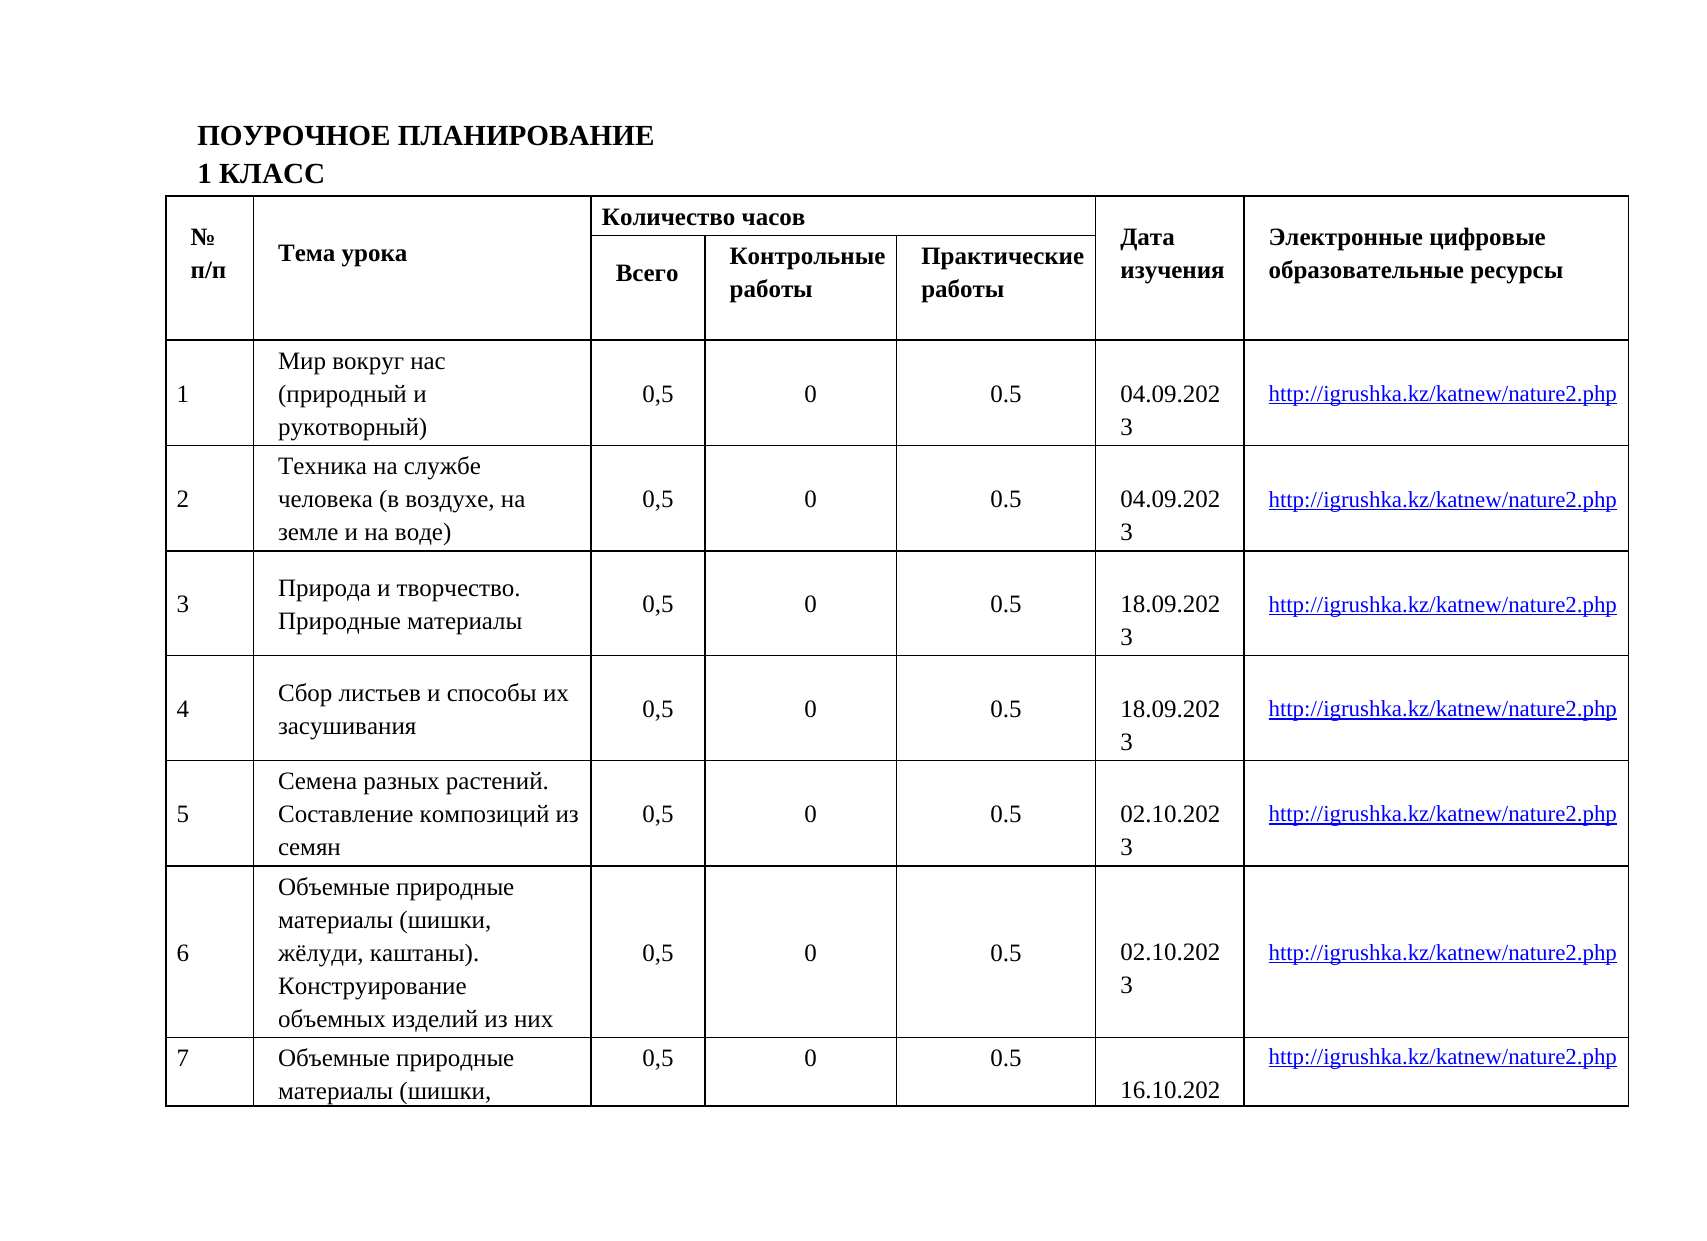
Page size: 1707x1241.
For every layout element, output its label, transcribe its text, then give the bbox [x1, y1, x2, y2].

table_cell 0.5 [897, 656, 1095, 759]
table_cell http://igrushka.kz/katnew/nature2.php [1245, 552, 1628, 655]
table_cell http://igrushka.kz/katnew/nature2.php [1245, 341, 1628, 445]
table_cell 0,5 [592, 761, 704, 865]
table_cell 0 [706, 341, 896, 445]
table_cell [254, 1038, 590, 1105]
table_cell http://igrushka.kz/katnew/nature2.php [1245, 656, 1628, 759]
table_cell 16.10.2023 [1096, 1038, 1243, 1105]
table_cell Практические работы [897, 236, 1095, 339]
table_cell 0,5 [592, 1038, 704, 1105]
table_cell 6 [167, 867, 253, 1036]
table_header Количество часов [592, 197, 1095, 234]
table_cell 0.5 [897, 867, 1095, 1036]
table_header Тема урока [254, 197, 590, 339]
table_cell 04.09.2023 [1096, 446, 1243, 550]
table_cell 02.10.2023 [1096, 867, 1243, 1036]
table_cell 0,5 [592, 656, 704, 759]
table_cell http://igrushka.kz/katnew/nature2.php [1245, 761, 1628, 865]
table_cell 0 [706, 552, 896, 655]
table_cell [254, 867, 590, 1036]
table_cell 0 [706, 761, 896, 865]
table_cell 0.5 [897, 1038, 1095, 1105]
table_cell Мир вокруг нас (природный и рукотворный) [254, 341, 590, 445]
table_cell Семена разных растений. Составление композиций из семян [254, 761, 590, 865]
table_cell 0 [706, 446, 896, 550]
table_cell 0.5 [897, 446, 1095, 550]
table_cell 0 [706, 867, 896, 1036]
table_cell Всего [592, 236, 704, 339]
table_cell 0.5 [897, 761, 1095, 865]
table_cell 3 [167, 552, 253, 655]
table_header Электронные цифровые образовательные ресурсы [1245, 197, 1628, 339]
table_cell 0,5 [592, 341, 704, 445]
table_cell 0,5 [592, 446, 704, 550]
table_header № п/п [167, 197, 253, 339]
table_cell 1 [167, 341, 253, 445]
table_cell 18.09.2023 [1096, 552, 1243, 655]
table_cell 0,5 [592, 867, 704, 1036]
table_cell 04.09.2023 [1096, 341, 1243, 445]
table_cell 18.09.2023 [1096, 656, 1243, 759]
table_cell 2 [167, 446, 253, 550]
table_cell 0 [706, 656, 896, 759]
table_header Дата изучения [1096, 197, 1243, 339]
table_cell 0.5 [897, 341, 1095, 445]
table_cell Сбор листьев и способы их засушивания [254, 656, 590, 759]
table_cell Природа и творчество. Природные материалы [254, 552, 590, 655]
table_cell 0.5 [897, 552, 1095, 655]
table_cell Контрольные работы [706, 236, 896, 339]
table_cell 5 [167, 761, 253, 865]
table_cell Техника на службе человека (в воздухе, на земле и на воде) [254, 446, 590, 550]
table_cell http://igrushka.kz/katnew/nature2.php [1245, 446, 1628, 550]
table_cell 0 [706, 1038, 896, 1105]
table_cell 0,5 [592, 552, 704, 655]
table_cell 02.10.2023 [1096, 761, 1243, 865]
table_cell http://igrushka.kz/katnew/nature2.php [1245, 867, 1628, 1036]
text 1 КЛАСС [190, 157, 1618, 190]
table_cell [1245, 1038, 1628, 1105]
table_cell 7 [167, 1038, 253, 1105]
table_cell 4 [167, 656, 253, 759]
text ПОУРОЧНОЕ ПЛАНИРОВАНИЕ [190, 118, 1618, 152]
